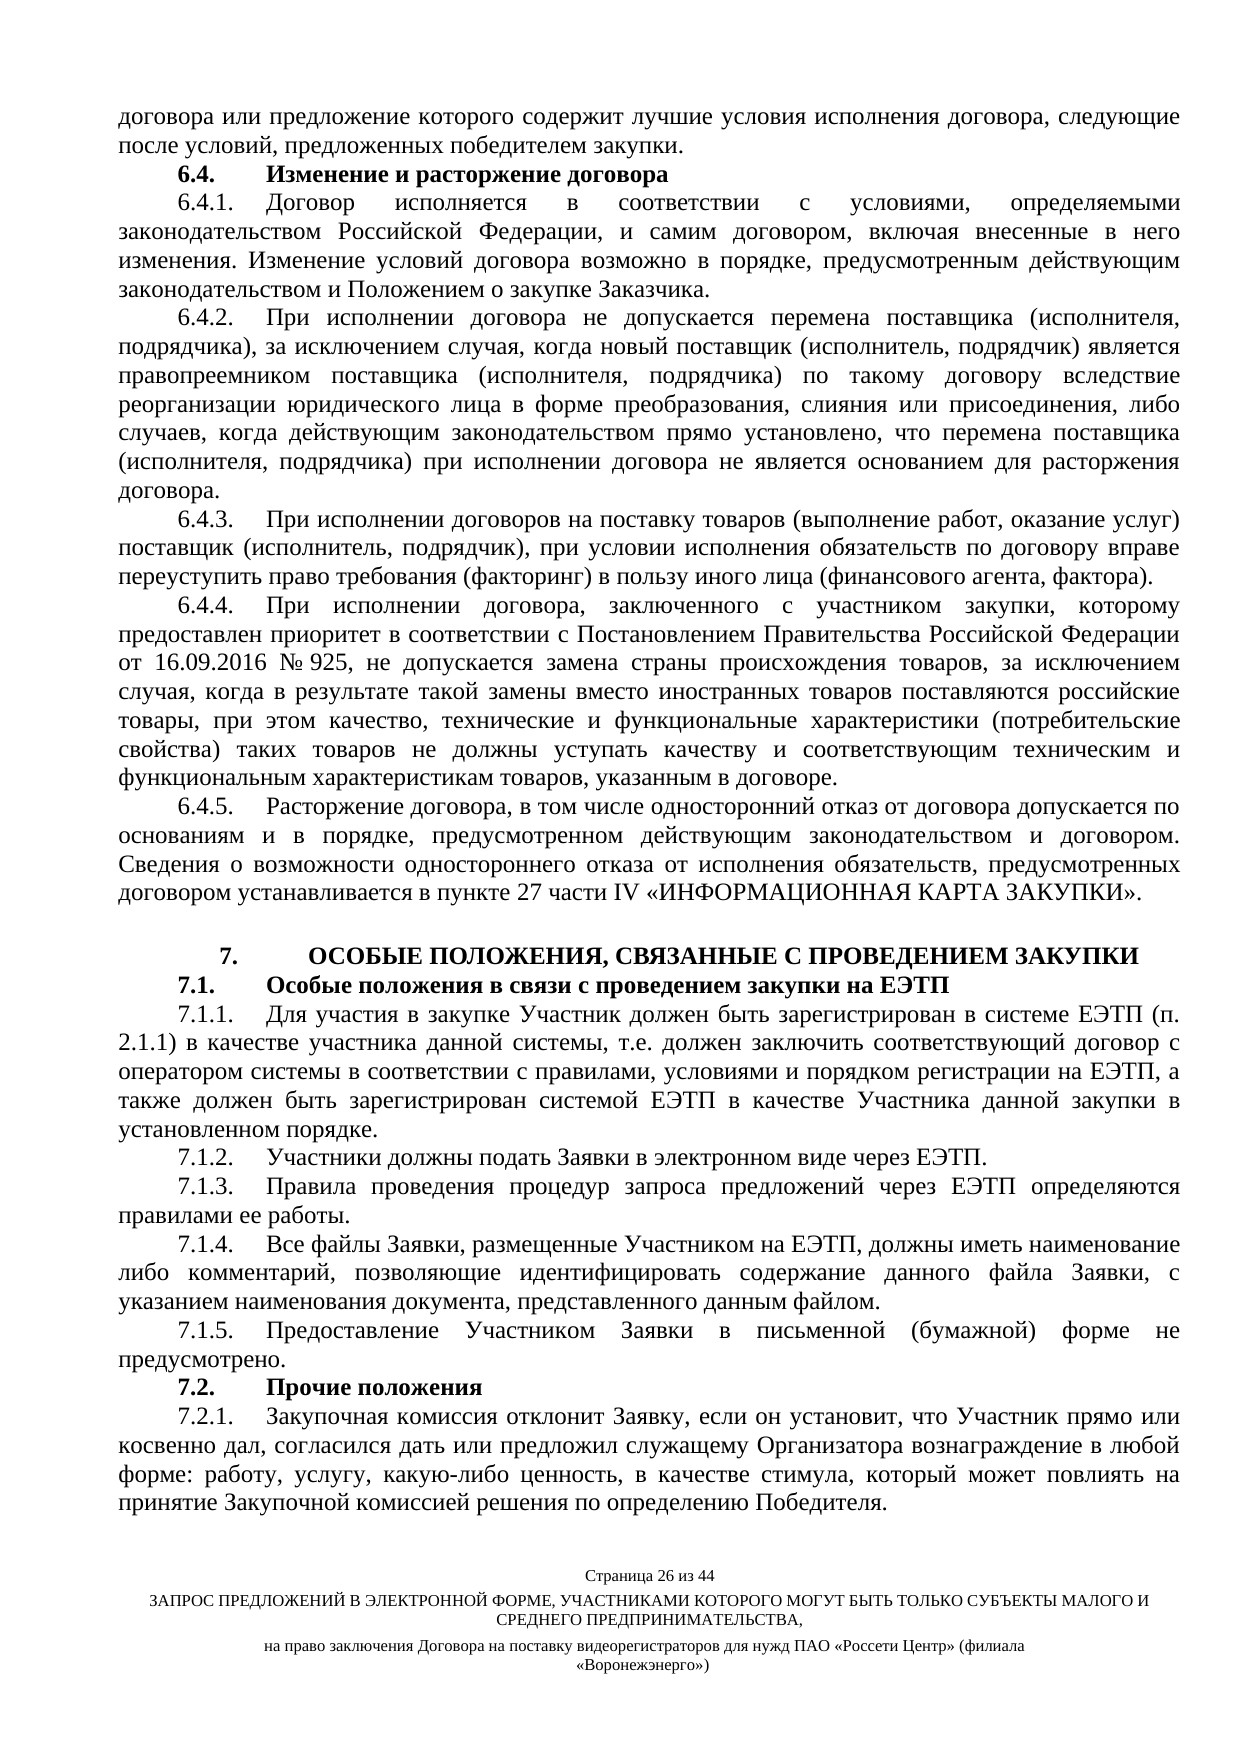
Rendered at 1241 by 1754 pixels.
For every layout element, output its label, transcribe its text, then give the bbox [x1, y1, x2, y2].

subtitle Прочие положения [118, 1372, 1181, 1401]
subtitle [118, 101, 1181, 159]
subtitle Изменение и расторжение договора [118, 159, 1181, 187]
subtitle ОСОБЫЕ ПОЛОЖЕНИЯ, СВЯЗАННЫЕ С ПРОВЕДЕНИЕМ ЗАКУПКИ [118, 941, 1181, 970]
subtitle Расторжение договора, в том числе односторонний отказ от договора допускается по основаниям и в порядке, предусмотренном действующим законодательством и договором. Сведения о возможности одностороннего отказа от исполнения обязательств, предусмотренных договором устанавливается в пункте 27 части IV «ИНФОРМАЦИОННАЯ КАРТА ЗАКУПКИ». [118, 791, 1181, 906]
subtitle Все файлы Заявки, размещенные Участником на ЕЭТП, должны иметь наименование либо комментарий, позволяющие идентифицировать содержание данного файла Заявки, с указанием наименования документа, представленного данным файлом. [118, 1229, 1181, 1315]
subtitle Закупочная комиссия отклонит Заявку, если он установит, что Участник прямо или косвенно дал, согласился дать или предложил служащему Организатора вознаграждение в любой форме: работу, услугу, какую-либо ценность, в качестве стимула, который может повлиять на принятие Закупочной комиссией решения по определению Победителя. [118, 1401, 1181, 1516]
subtitle Особые положения в связи с проведением закупки на ЕЭТП [118, 970, 1181, 999]
subtitle Участники должны подать Заявки в электронном виде через ЕЭТП. [118, 1142, 1181, 1171]
subtitle При исполнении договоров на поставку товаров (выполнение работ, оказание услуг) поставщик (исполнитель, подрядчик), при условии исполнения обязательств по договору вправе переуступить право требования (факторинг) в пользу иного лица (финансового агента, фактора). [118, 504, 1181, 590]
subtitle Правила проведения процедур запроса предложений через ЕЭТП определяются правилами ее работы. [118, 1171, 1181, 1229]
subtitle Для участия в закупке Участник должен быть зарегистрирован в системе ЕЭТП (п. 2.1.1) в качестве участника данной системы, т.е. должен заключить соответствующий договор с оператором системы в соответствии с правилами, условиями и порядком регистрации на ЕЭТП, а также должен быть зарегистрирован системой ЕЭТП в качестве Участника данной закупки в установленном порядке. [118, 999, 1181, 1142]
subtitle При исполнении договора, заключенного с участником закупки, которому предоставлен приоритет в соответствии с Постановлением Правительства Российской Федерации от 16.09.2016 № 925, не допускается замена страны происхождения товаров, за исключением случая, когда в результате такой замены вместо иностранных товаров поставляются российские товары, при этом качество, технические и функциональные характеристики (потребительские свойства) таких товаров не должны уступать качеству и соответствующим техническим и функциональным характеристикам товаров, указанным в договоре. [118, 590, 1181, 791]
subtitle Предоставление Участником Заявки в письменной (бумажной) форме не предусмотрено. [118, 1315, 1181, 1372]
subtitle При исполнении договора не допускается перемена поставщика (исполнителя, подрядчика), за исключением случая, когда новый поставщик (исполнитель, подрядчик) является правопреемником поставщика (исполнителя, подрядчика) по такому договору вследствие реорганизации юридического лица в форме преобразования, слияния или присоединения, либо случаев, когда действующим законодательством прямо установлено, что перемена поставщика (исполнителя, подрядчика) при исполнении договора не является основанием для расторжения договора. [118, 302, 1181, 504]
subtitle Договор исполняется в соответствии с условиями, определяемыми законодательством Российской Федерации, и самим договором, включая внесенные в него изменения. Изменение условий договора возможно в порядке, предусмотренным действующим законодательством и Положением о закупке Заказчика. [118, 187, 1181, 302]
